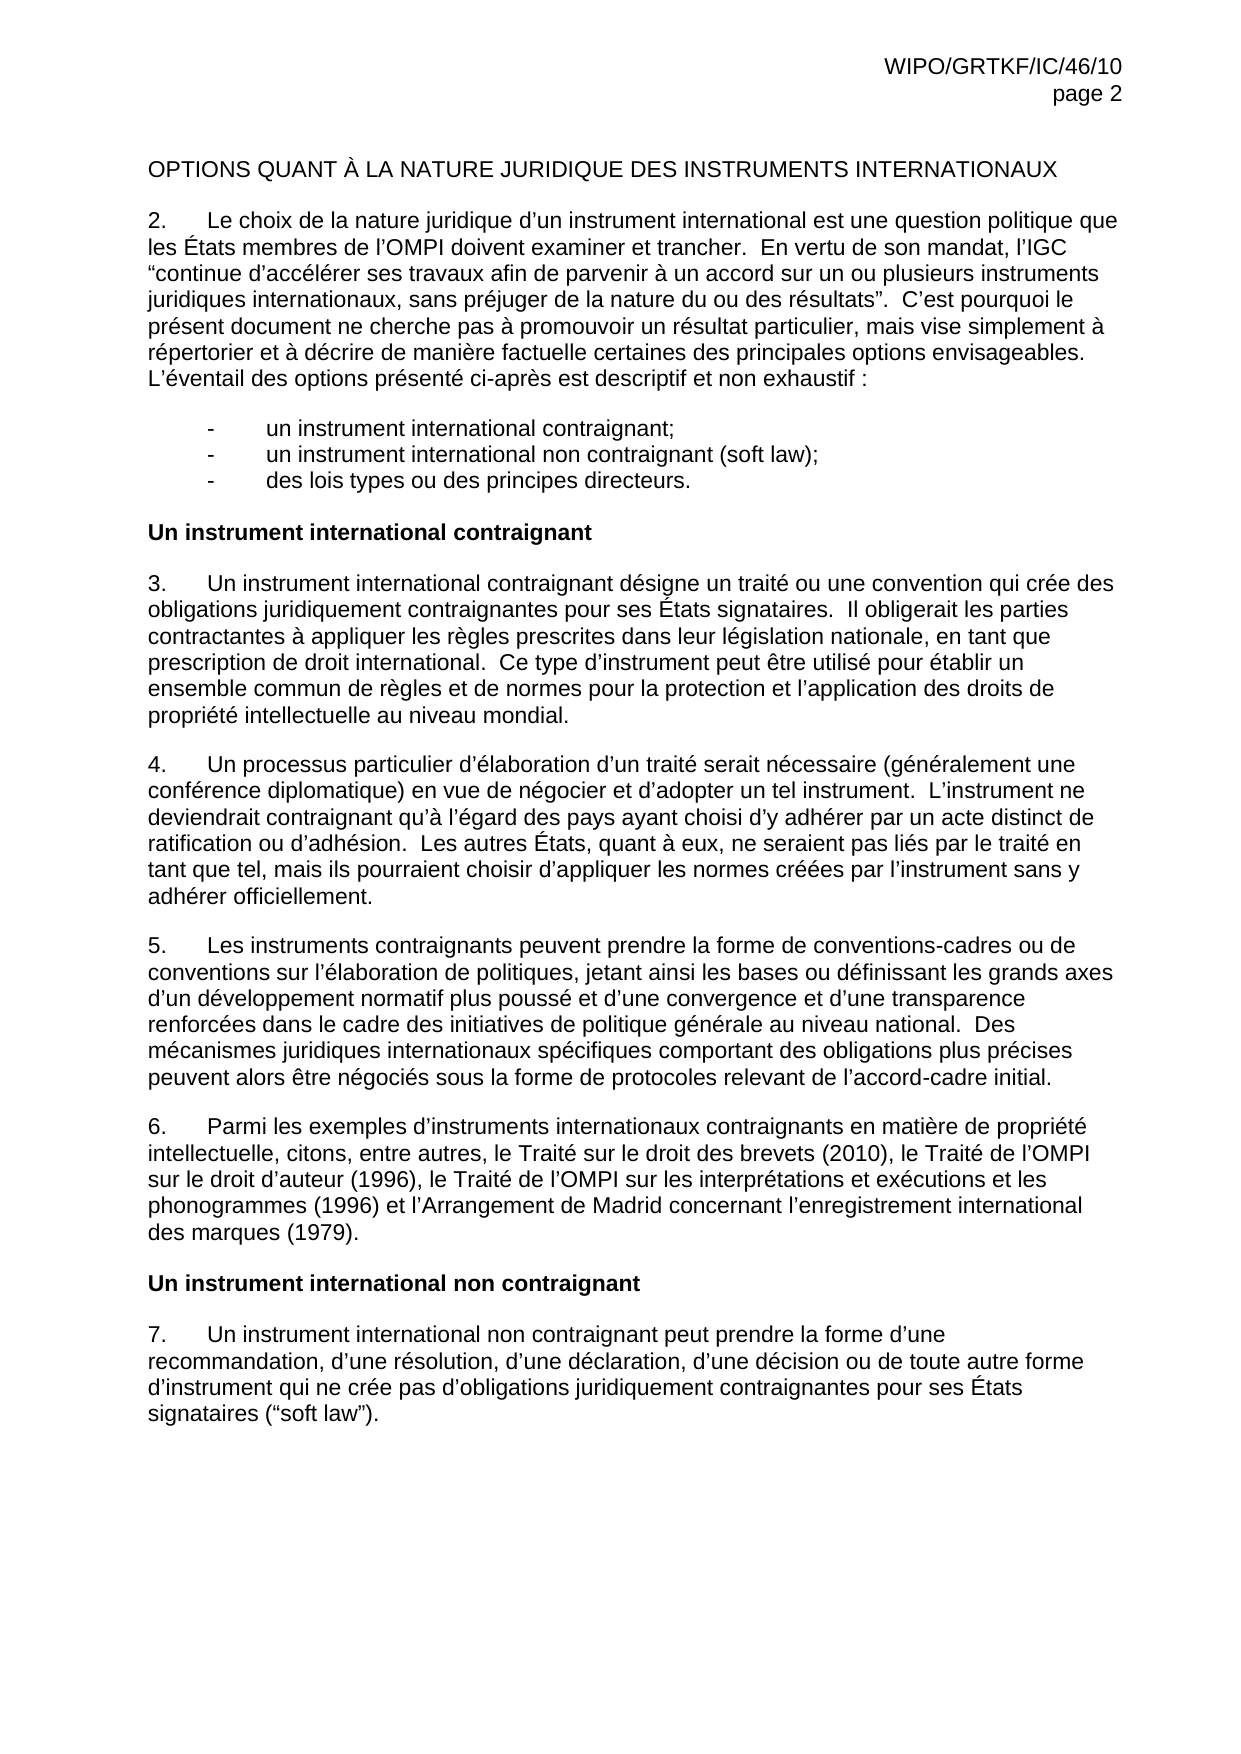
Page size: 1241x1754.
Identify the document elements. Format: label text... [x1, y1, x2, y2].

subtitle Un instrument international contraignant [148, 519, 1122, 545]
text Un processus particulier d’élaboration d’un traité serait nécessaire (généralement une conférence diplomatique) en vue de négocier et d’adopter un tel instrument. L’instrument ne deviendrait contraignant qu’à l’égard des pays ayant choisi d’y adhérer par un acte distinct de ratification ou d’adhésion. Les autres États, quant à eux, ne seraient pas liés par le traité en tant que tel, mais ils pourraient choisir d’appliquer les normes créées par l’instrument sans y adhérer officiellement. [148, 751, 1122, 909]
text Parmi les exemples d’instruments internationaux contraignants en matière de propriété intellectuelle, citons, entre autres, le Traité sur le droit des brevets (2010), le Traité de l’OMPI sur le droit d’auteur (1996), le Traité de l’OMPI sur les interprétations et exécutions et les phonogrammes (1996) et l’Arrangement de Madrid concernant l’enregistrement international des marques (1979). [148, 1113, 1122, 1245]
text Les instruments contraignants peuvent prendre la forme de conventions-cadres ou de conventions sur l’élaboration de politiques, jetant ainsi les bases ou définissant les grands axes d’un développement normatif plus poussé et d’une convergence et d’une transparence renforcées dans le cadre des initiatives de politique générale au niveau national. Des mécanismes juridiques internationaux spécifiques comportant des obligations plus précises peuvent alors être négociés sous la forme de protocoles relevant de l’accord-cadre initial. [148, 932, 1122, 1090]
subtitle Options quant à la nature juridique des instruments internationaux [148, 156, 1122, 182]
subtitle Un instrument international non contraignant [148, 1270, 1122, 1296]
list - des lois types ou des principes directeurs. [207, 467, 1122, 494]
text Le choix de la nature juridique d’un instrument international est une question politique que les États membres de l’OMPI doivent examiner et trancher. En vertu de son mandat, l’IGC “continue d’accélérer ses travaux afin de parvenir à un accord sur un ou plusieurs instruments juridiques internationaux, sans préjuger de la nature du ou des résultats”. C’est pourquoi le présent document ne cherche pas à promouvoir un résultat particulier, mais vise simplement à répertorier et à décrire de manière factuelle certaines des principales options envisageables. L’éventail des options présenté ci-après est descriptif et non exhaustif : [148, 207, 1122, 392]
text Un instrument international contraignant désigne un traité ou une convention qui crée des obligations juridiquement contraignantes pour ses États signataires. Il obligerait les parties contractantes à appliquer les règles prescrites dans leur législation nationale, en tant que prescription de droit international. Ce type d’instrument peut être utilisé pour établir un ensemble commun de règles et de normes pour la protection et l’application des droits de propriété intellectuelle au niveau mondial. [148, 570, 1122, 728]
text Un instrument international non contraignant peut prendre la forme d’une recommandation, d’une résolution, d’une déclaration, d’une décision ou de toute autre forme d’instrument qui ne crée pas d’obligations juridiquement contraignantes pour ses États signataires (“soft law”). [148, 1321, 1122, 1427]
list - un instrument international non contraignant (soft law); [207, 441, 1122, 467]
list - un instrument international contraignant; [207, 414, 1122, 441]
